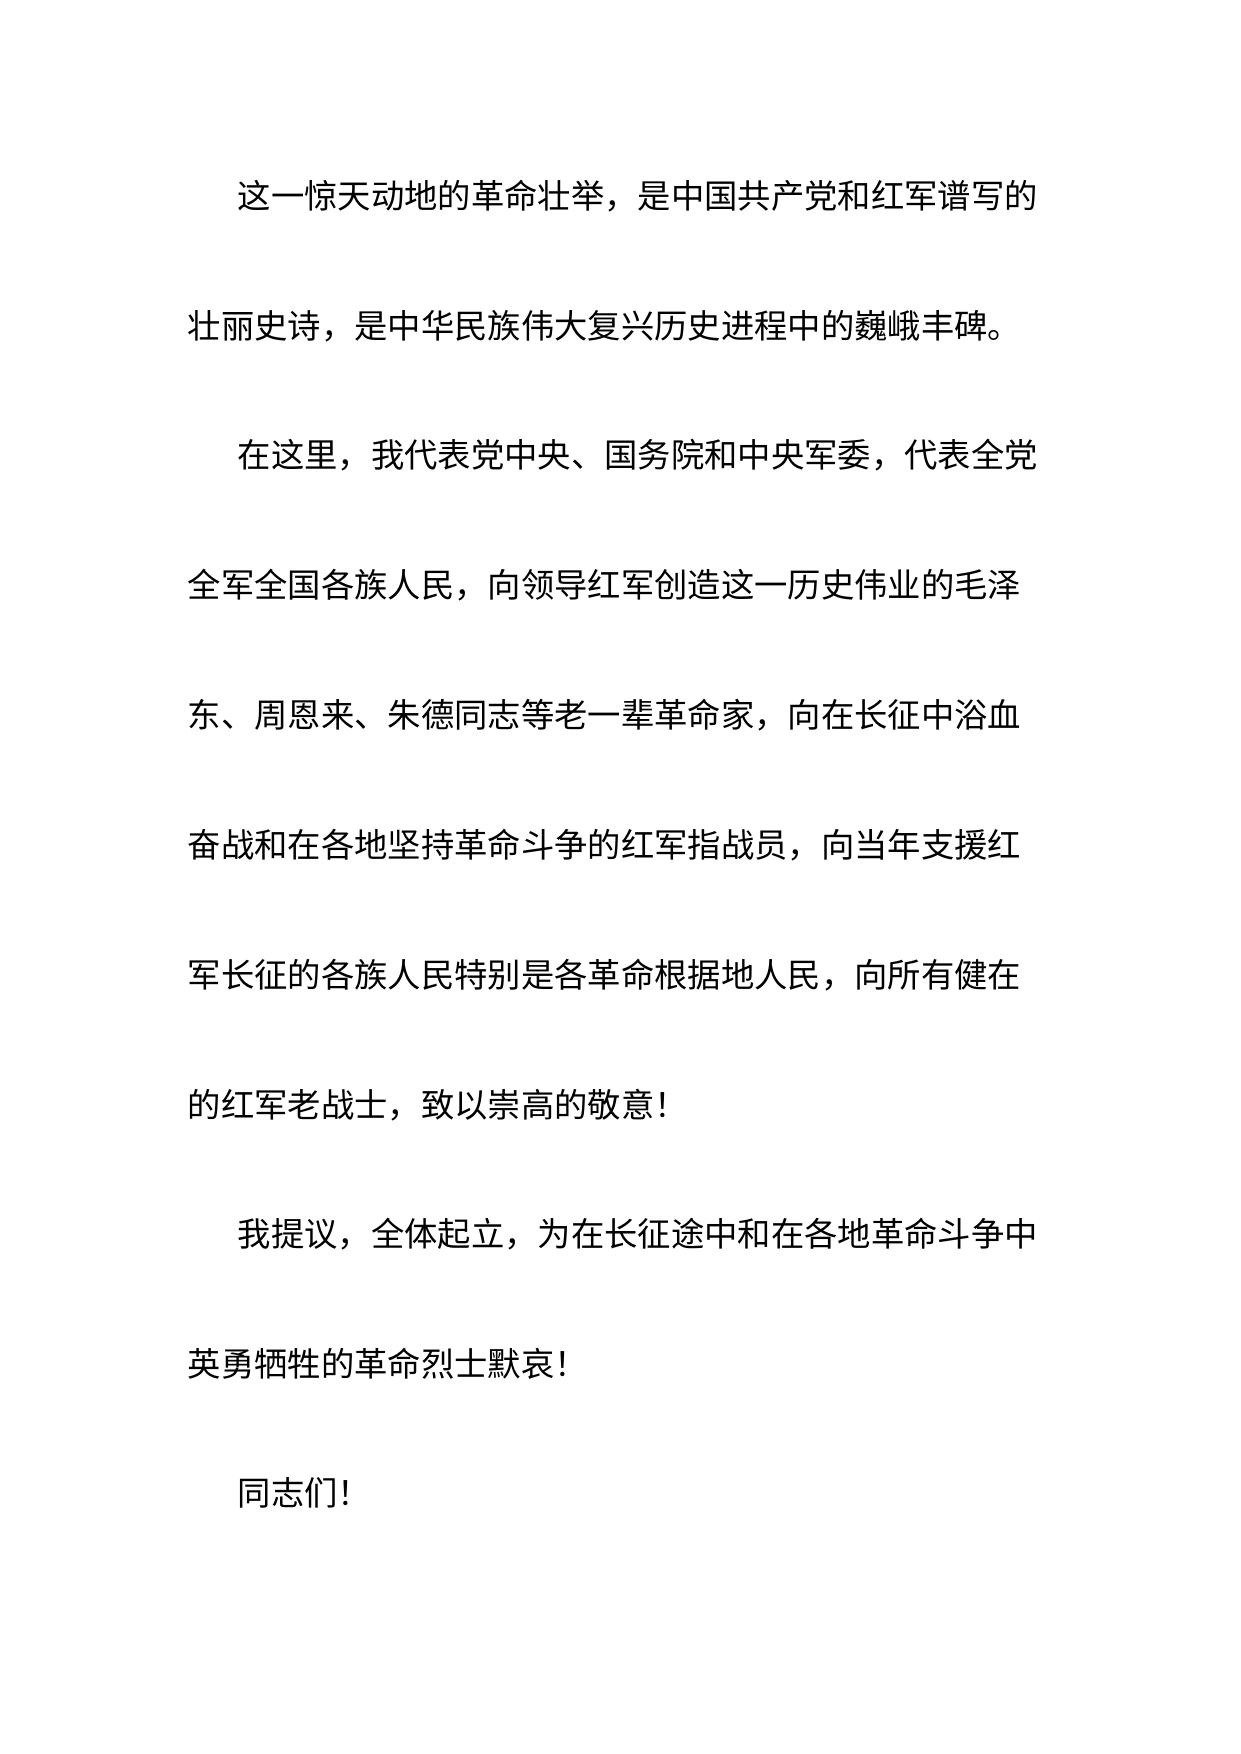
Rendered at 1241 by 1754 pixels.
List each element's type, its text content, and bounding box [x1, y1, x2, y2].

text 我提议，全体起立，为在长征途中和在各地革命斗争中英勇牺牲的革命烈士默哀！ [187, 1200, 1053, 1395]
text 在这里，我代表党中央、国务院和中央军委，代表全党全军全国各族人民，向领导红军创造这一历史伟业的毛泽东、周恩来、朱德同志等老一辈革命家，向在长征中浴血奋战和在各地坚持革命斗争的红军指战员，向当年支援红军长征的各族人民特别是各革命根据地人民，向所有健在的红军老战士，致以崇高的敬意！ [187, 421, 1053, 1136]
text 同志们！ [187, 1458, 1053, 1523]
text 这一惊天动地的革命壮举，是中国共产党和红军谱写的壮丽史诗，是中华民族伟大复兴历史进程中的巍峨丰碑。 [187, 162, 1053, 357]
